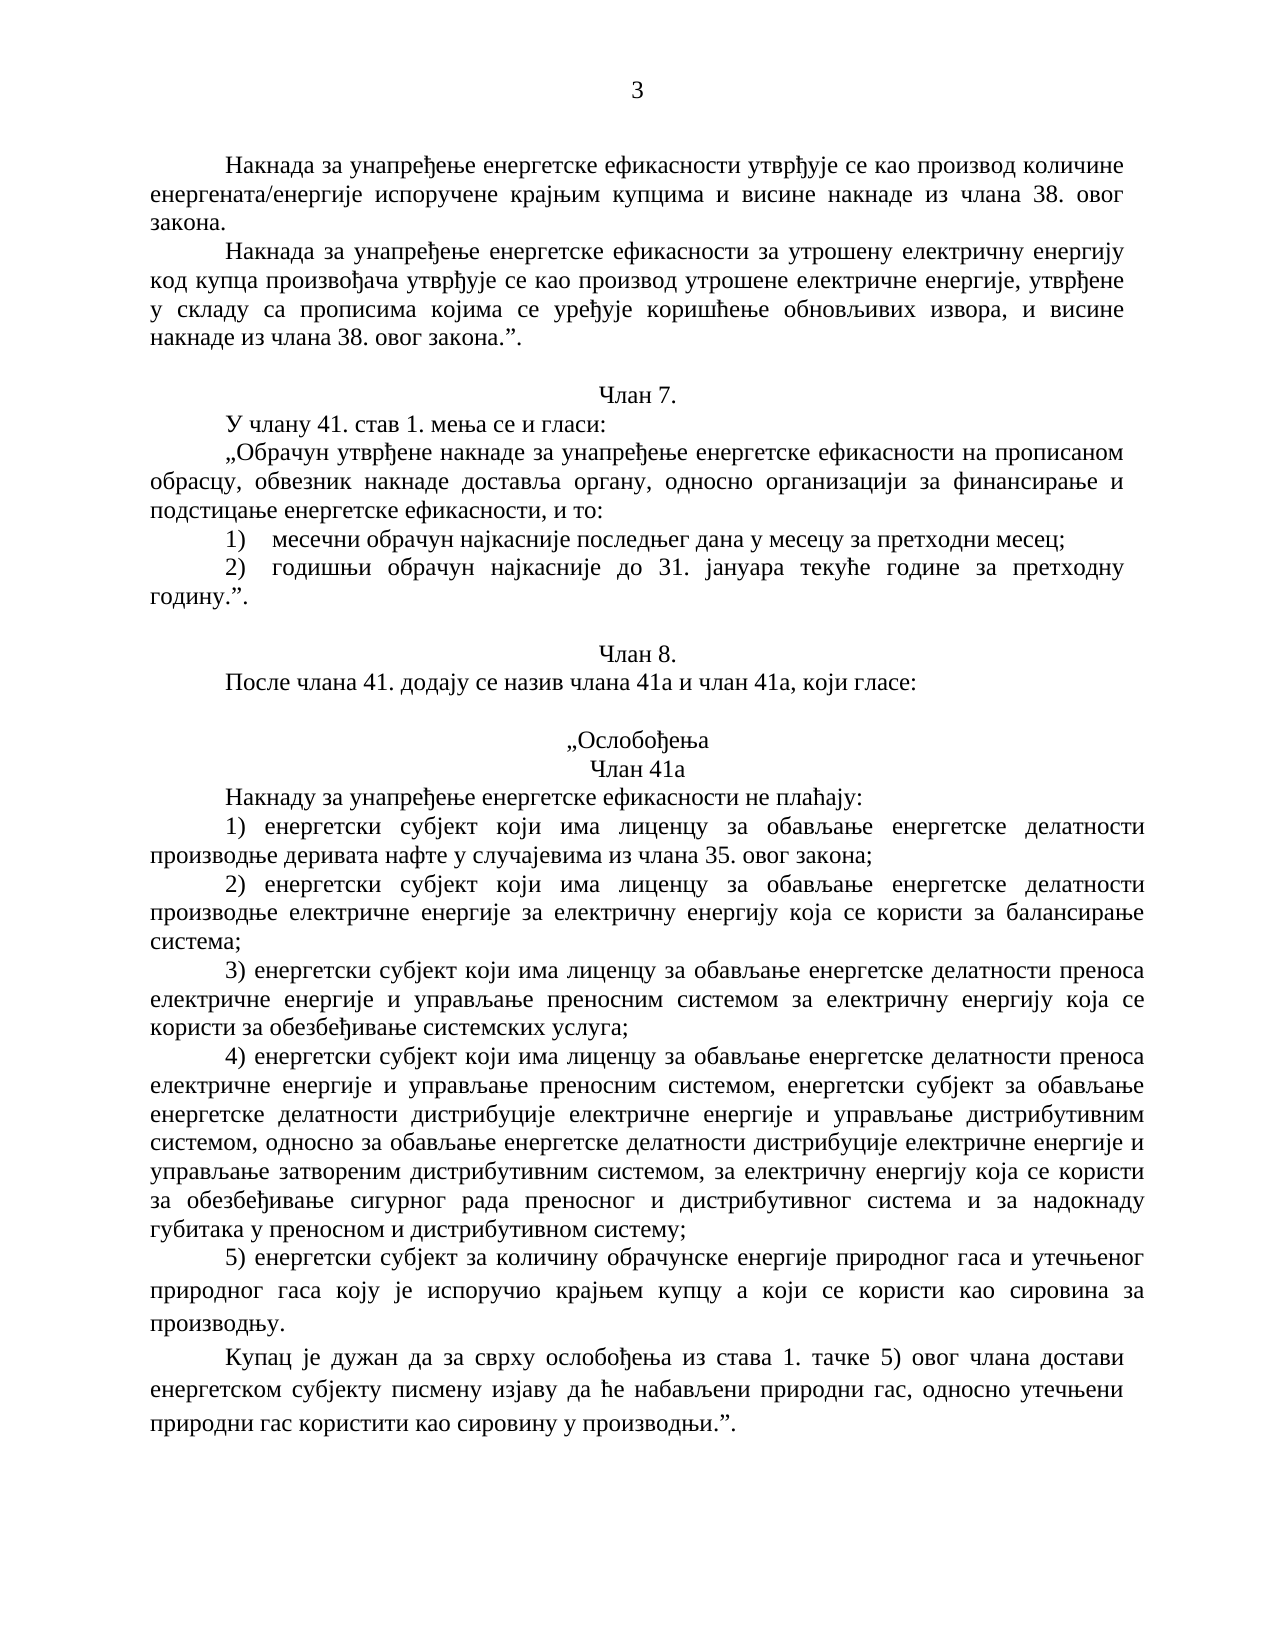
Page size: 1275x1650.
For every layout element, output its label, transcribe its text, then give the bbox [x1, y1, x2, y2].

text Накнада за унапређење енергетске ефикасности утврђује се као производ количине енергената/енергије испоручене крајњим купцима и висине накнаде из члана 38. овог закона. [150, 150, 1125, 236]
text Накнаду за унапређење енергетске ефикасности не плаћају: [150, 782, 1125, 811]
text 5) енергетски субјект за количину обрачунске енергије природног гаса и утечњеног природног гаса коју је испоручио крајњем купцу а који се користи као сировина за производњу. [150, 1242, 1146, 1337]
text 1) месечни обрачун најкасније последњег дана у месецу за претходни месец; [150, 524, 1125, 552]
text 1) енергетски субјект који има лиценцу за обављање енергетске делатности производње деривата нафте у случајевима из члана 35. овог закона; [150, 811, 1146, 869]
text Члан 41а [225, 754, 1050, 782]
text 2) годишњи обрачун најкасније до 31. јануара текуће године за претходну годину.ˮ. [150, 552, 1125, 610]
text Члан 7. [150, 380, 1125, 409]
text 3) енергетски субјект који има лиценцу за обављање енергетске делатности преноса електричне енергије и управљање преносним системом за електричну енергију која се користи за обезбеђивање системских услуга; [150, 955, 1146, 1041]
text Члан 8. [150, 639, 1125, 667]
text Накнада за унапређење енергетске ефикасности за утрошену електричну енергију код купца произвођача утврђује се као производ утрошене електричне енергије, утврђене у складу са прописима којима се уређује коришћење обновљивих извора, и висине накнаде из члана 38. овог закона.ˮ. [150, 236, 1125, 351]
text 4) енергетски субјект који има лиценцу за обављање енергетске делатности преноса електричне енергије и управљање преносним системом, енергетски субјект за обављање енергетске делатности дистрибуције електричне енергије и управљање дистрибутивним системом, односно за обављање енергетске делатности дистрибуције електричне енергије и управљање затвореним дистрибутивним системом, за електричну енергију која се користи за обезбеђивање сигурног рада преносног и дистрибутивног система и за надокнаду губитака у преносном и дистрибутивном систему; [150, 1041, 1146, 1242]
text Купац је дужан да за сврху ослобођења из става 1. тачке 5) овог члана достави енергетском субјекту писмену изјаву да ће набављени природни гас, односно утечњени природни гас користити као сировину у производњи.ˮ. [150, 1342, 1125, 1436]
text После члана 41. додају се назив члана 41а и члан 41а, који гласе: [150, 667, 1125, 696]
text 2) енергетски субјект који има лиценцу за обављање енергетске делатности производње електричне енергије за електричну енергију која се користи за балансирање система; [150, 869, 1146, 955]
text У члану 41. став 1. мења се и гласи: [150, 409, 1125, 437]
text „Ослобођења [225, 725, 1050, 754]
text „Обрачун утврђене накнаде за унапређење енергетске ефикасности на прописаном обрасцу, обвезник накнаде доставља органу, односно организацији за финансирање и подстицање енергетске ефикасности, и то: [150, 437, 1125, 524]
